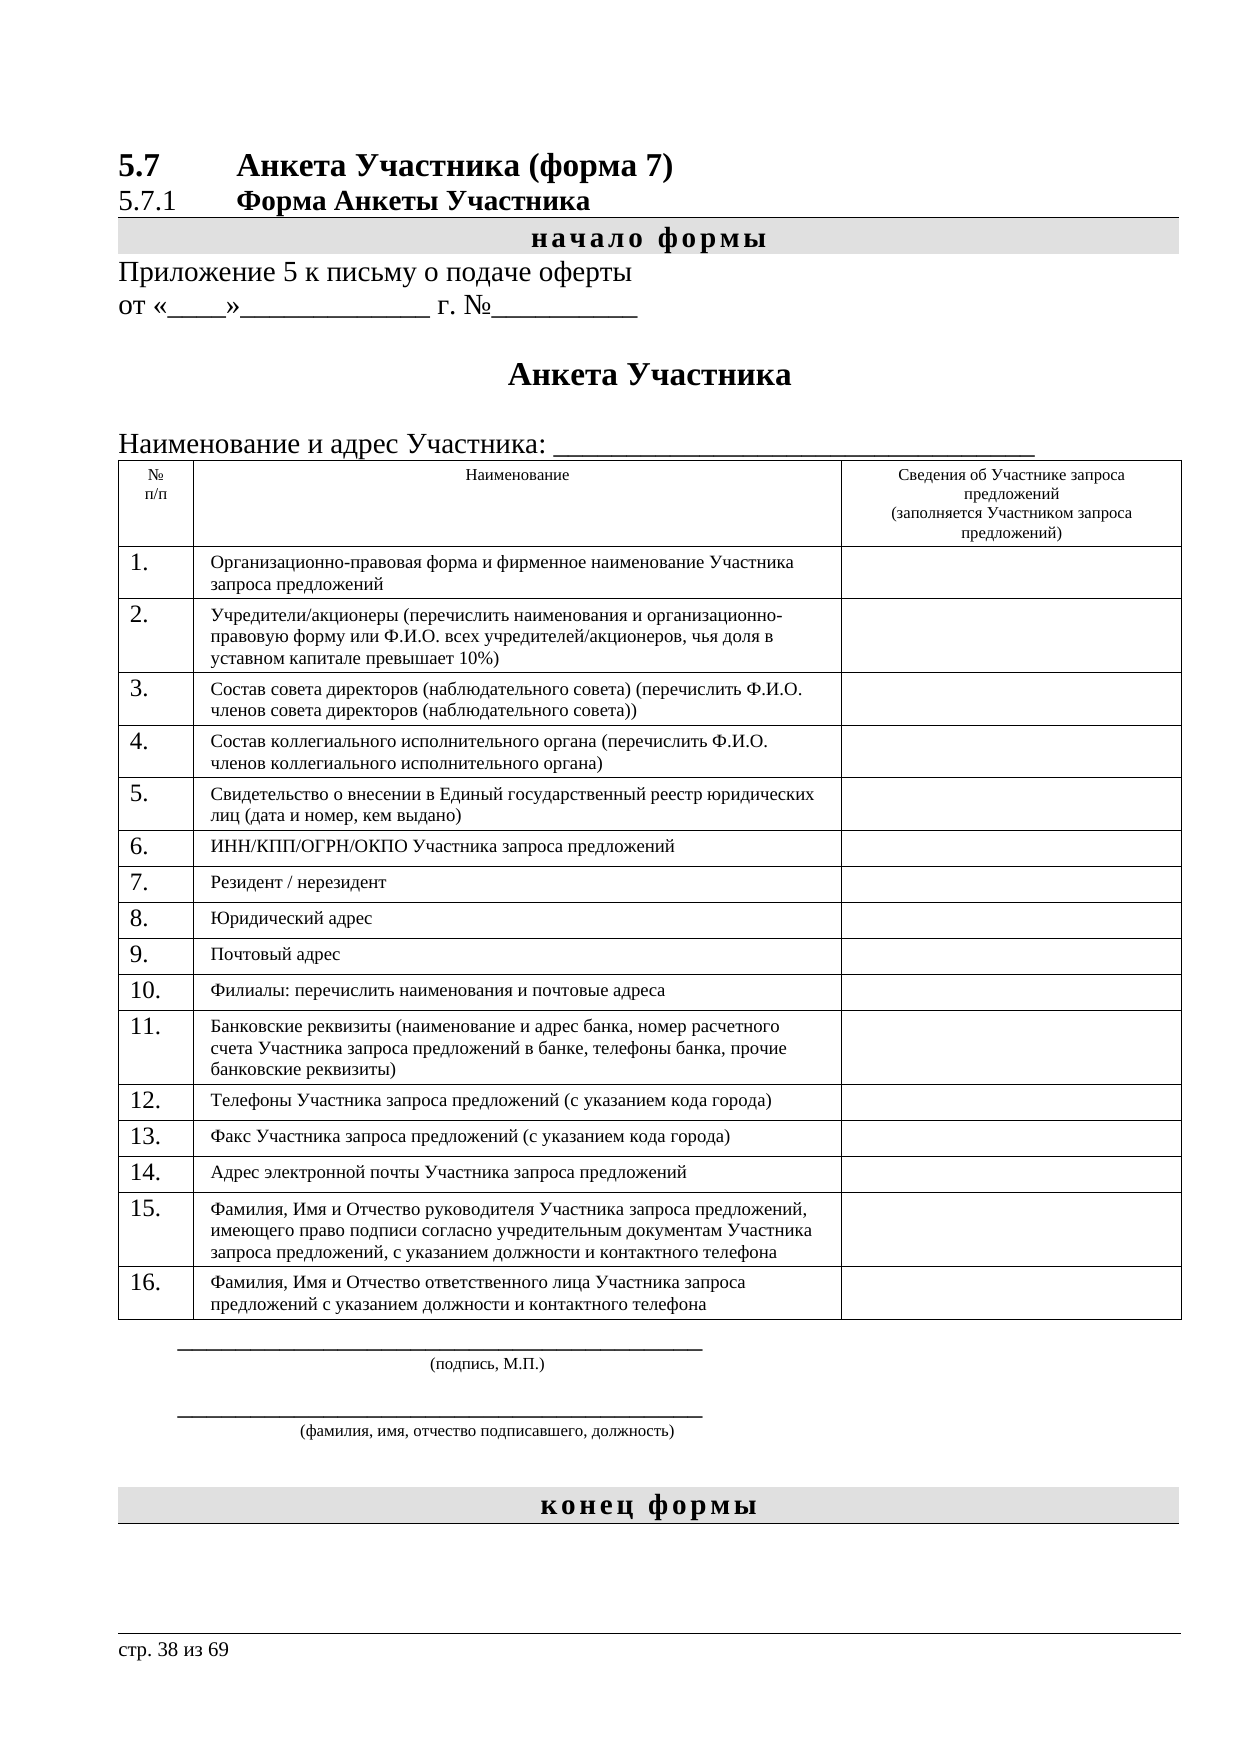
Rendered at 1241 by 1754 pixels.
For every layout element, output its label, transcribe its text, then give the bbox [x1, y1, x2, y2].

table_cell Почтовый адрес [194, 939, 841, 974]
table_header Сведения об Участнике запроса предложений (заполняется Участником запроса предложений) [842, 461, 1181, 546]
table_cell Состав совета директоров (наблюдательного совета) (перечислить Ф.И.О. членов совета директоров (наблюдательного совета)) [194, 673, 841, 725]
table_cell [842, 867, 1181, 902]
table_cell Фамилия, Имя и Отчество ответственного лица Участника запроса предложений с указанием должности и контактного телефона [194, 1267, 841, 1319]
table_cell Телефоны Участника запроса предложений (с указанием кода города) [194, 1085, 841, 1120]
table_cell ИНН/КПП/ОГРН/ОКПО Участника запроса предложений [194, 831, 841, 866]
table_cell [119, 903, 193, 938]
table_cell [842, 1267, 1181, 1319]
table_cell [842, 673, 1181, 725]
table_cell [842, 547, 1181, 598]
table_cell [119, 778, 193, 830]
table_cell [842, 1085, 1181, 1120]
table_cell [119, 1267, 193, 1319]
text ____________________________________ [118, 1320, 1181, 1353]
table_cell Фамилия, Имя и Отчество руководителя Участника запроса предложений, имеющего право подписи согласно учредительным документам Участника запроса предложений, с указанием должности и контактного телефона [194, 1193, 841, 1266]
table_cell Учредители/акционеры (перечислить наименования и организационно-правовую форму или Ф.И.О. всех учредителей/акционеров, чья доля в уставном капитале превышает 10%) [194, 599, 841, 672]
table_cell [119, 867, 193, 902]
table_cell Свидетельство о внесении в Единый государственный реестр юридических лиц (дата и номер, кем выдано) [194, 778, 841, 830]
text конец формы [118, 1487, 1179, 1523]
table_cell [842, 831, 1181, 866]
table_cell Организационно-правовая форма и фирменное наименование Участника запроса предложений [194, 547, 841, 598]
table_cell [842, 903, 1181, 938]
table_cell [119, 1193, 193, 1266]
table_cell [119, 1011, 193, 1084]
text ____________________________________ [118, 1387, 1181, 1420]
table_header Наименование [194, 461, 841, 546]
table_cell [842, 975, 1181, 1010]
table_cell [842, 1011, 1181, 1084]
table_cell [119, 1121, 193, 1156]
text Форма Анкеты Участника [118, 183, 1181, 217]
text (подпись, М.П.) [118, 1353, 797, 1387]
text Анкета Участника [118, 354, 1181, 393]
table_cell Резидент / нерезидент [194, 867, 841, 902]
table_cell Факс Участника запроса предложений (с указанием кода города) [194, 1121, 841, 1156]
text Наименование и адрес Участника: _________________________________ [118, 426, 1181, 460]
text Приложение 5 к письму о подаче оферты от «____»_____________ г. №__________ [118, 254, 1181, 321]
table_cell [842, 1193, 1181, 1266]
table_cell [119, 975, 193, 1010]
table_cell Адрес электронной почты Участника запроса предложений [194, 1157, 841, 1192]
table_cell [119, 831, 193, 866]
subtitle Анкета Участника (форма 7) [118, 145, 1181, 183]
table_cell [842, 1121, 1181, 1156]
table_cell Юридический адрес [194, 903, 841, 938]
text начало формы [118, 218, 1179, 254]
table_cell [842, 726, 1181, 777]
text (фамилия, имя, отчество подписавшего, должность) [118, 1420, 797, 1454]
table_cell [842, 778, 1181, 830]
table_cell [119, 939, 193, 974]
table_header № п/п [119, 461, 193, 546]
table_cell Состав коллегиального исполнительного органа (перечислить Ф.И.О. членов коллегиального исполнительного органа) [194, 726, 841, 777]
table_cell [119, 1085, 193, 1120]
table_cell [119, 547, 193, 598]
table_cell [119, 673, 193, 725]
table_cell [119, 599, 193, 672]
table_cell [842, 1157, 1181, 1192]
table_cell Банковские реквизиты (наименование и адрес банка, номер расчетного счета Участника запроса предложений в банке, телефоны банка, прочие банковские реквизиты) [194, 1011, 841, 1084]
table_cell [842, 939, 1181, 974]
table_cell [842, 599, 1181, 672]
table_cell Филиалы: перечислить наименования и почтовые адреса [194, 975, 841, 1010]
table_cell [119, 726, 193, 777]
table_cell [119, 1157, 193, 1192]
